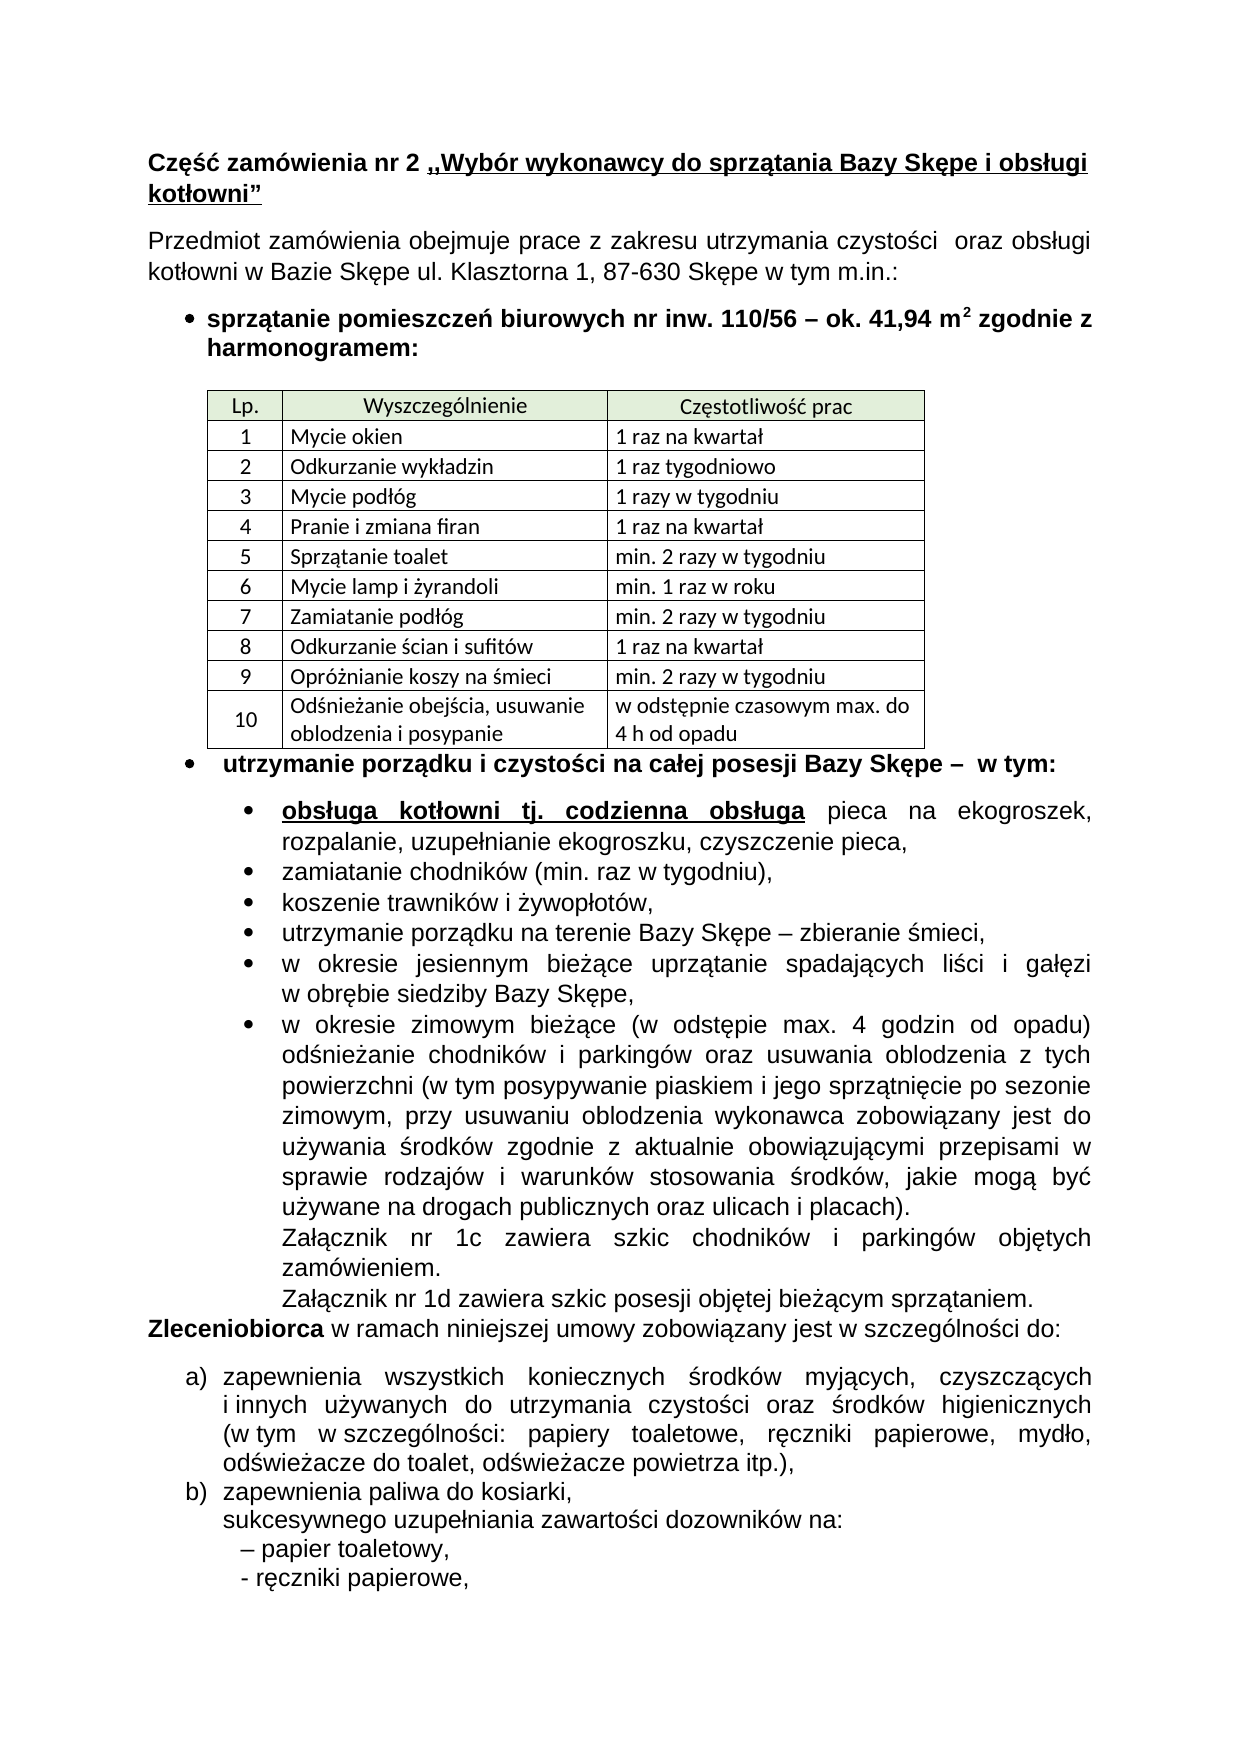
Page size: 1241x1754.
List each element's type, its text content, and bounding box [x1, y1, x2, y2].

table_cell w odstępnie czasowym max. do 4 h od opadu [608, 691, 924, 748]
table_cell 6 [208, 571, 282, 600]
list utrzymanie porządku i czystości na całej posesji Bazy Skępe – w tym: [185, 749, 1093, 778]
list w okresie zimowym bieżące (w odstępie max. 4 godzin od opadu) odśnieżanie chodników i parkingów oraz usuwania oblodzenia z tych powierzchni (w tym posypywanie piaskiem i jego sprzątnięcie po sezonie zimowym, przy usuwaniu oblodzenia wykonawca zobowiązany jest do używania środków zgodnie z aktualnie obowiązującymi przepisami w sprawie rodzajów i warunków stosowania środków, jakie mogą być używane na drogach publicznych oraz ulicach i placach). [244, 1010, 1093, 1221]
table_cell 10 [208, 691, 282, 748]
table_cell min. 2 razy w tygodniu [608, 541, 924, 570]
text - ręczniki papierowe, [240, 1563, 1093, 1592]
table_cell Odkurzanie wykładzin [283, 451, 607, 480]
table_cell 7 [208, 601, 282, 630]
table_header Częstotliwość prac [608, 391, 924, 420]
text Załącznik nr 1c zawiera szkic chodników i parkingów objętych zamówieniem. [282, 1223, 1093, 1282]
list zapewnienia wszystkich koniecznych środków myjących, czyszczących i innych używanych do utrzymania czystości oraz środków higienicznych (w tym w szczególności: papiery toaletowe, ręczniki papierowe, mydło, odświeżacze do toalet, odświeżacze powietrza itp.), [185, 1362, 1093, 1477]
table_cell 4 [208, 511, 282, 540]
list koszenie trawników i żywopłotów, [244, 888, 1093, 917]
table_cell 1 raz na kwartał [608, 421, 924, 450]
text Załącznik nr 1d zawiera szkic posesji objętej bieżącym sprzątaniem. [282, 1283, 1093, 1312]
table_cell min. 2 razy w tygodniu [608, 601, 924, 630]
list zapewnienia paliwa do kosiarki, [185, 1477, 1093, 1505]
table_cell Sprzątanie toalet [283, 541, 607, 570]
table_cell Mycie okien [283, 421, 607, 450]
list sprzątanie pomieszczeń biurowych nr inw. 110/56 – ok. 41,94 m2 zgodnie z harmonogramem: [185, 304, 1093, 361]
text Zleceniobiorca w ramach niniejszej umowy zobowiązany jest w szczególności do: [148, 1314, 1093, 1343]
table_header Lp. [208, 391, 282, 420]
table_cell Odkurzanie ścian i sufitów [283, 631, 607, 660]
table_cell min. 2 razy w tygodniu [608, 661, 924, 690]
table_cell Mycie podłóg [283, 481, 607, 510]
table_cell 9 [208, 661, 282, 690]
table_cell Zamiatanie podłóg [283, 601, 607, 630]
table_cell Odśnieżanie obejścia, usuwanie oblodzenia i posypanie [283, 691, 607, 748]
list zamiatanie chodników (min. raz w tygodniu), [244, 857, 1093, 886]
list w okresie jesiennym bieżące uprzątanie spadających liści i gałęzi w obrębie siedziby Bazy Skępe, [244, 949, 1093, 1008]
table_cell min. 1 raz w roku [608, 571, 924, 600]
text Przedmiot zamówienia obejmuje prace z zakresu utrzymania czystości oraz obsługi kotłowni w Bazie Skępe ul. Klasztorna 1, 87-630 Skępe w tym m.in.: [148, 226, 1093, 286]
table_cell Pranie i zmiana firan [283, 511, 607, 540]
table_cell 1 raz na kwartał [608, 511, 924, 540]
table_cell 2 [208, 451, 282, 480]
text Część zamówienia nr 2 ,,Wybór wykonawcy do sprzątania Bazy Skępe i obsługi kotłowni” [148, 148, 1093, 207]
list obsługa kotłowni tj. codzienna obsługa pieca na ekogroszek, rozpalanie, uzupełnianie ekogroszku, czyszczenie pieca, [244, 796, 1093, 856]
table_cell 8 [208, 631, 282, 660]
table_header Wyszczególnienie [283, 391, 607, 420]
table_cell 1 [208, 421, 282, 450]
table_cell Opróżnianie koszy na śmieci [283, 661, 607, 690]
table_cell 5 [208, 541, 282, 570]
table_cell 1 raz na kwartał [608, 631, 924, 660]
table_cell 1 raz tygodniowo [608, 451, 924, 480]
text – papier toaletowy, [240, 1534, 1093, 1563]
text sukcesywnego uzupełniania zawartości dozowników na: [223, 1505, 1093, 1534]
table_cell 1 razy w tygodniu [608, 481, 924, 510]
table_cell Mycie lamp i żyrandoli [283, 571, 607, 600]
table_cell 3 [208, 481, 282, 510]
list utrzymanie porządku na terenie Bazy Skępe – zbieranie śmieci, [244, 918, 1093, 947]
